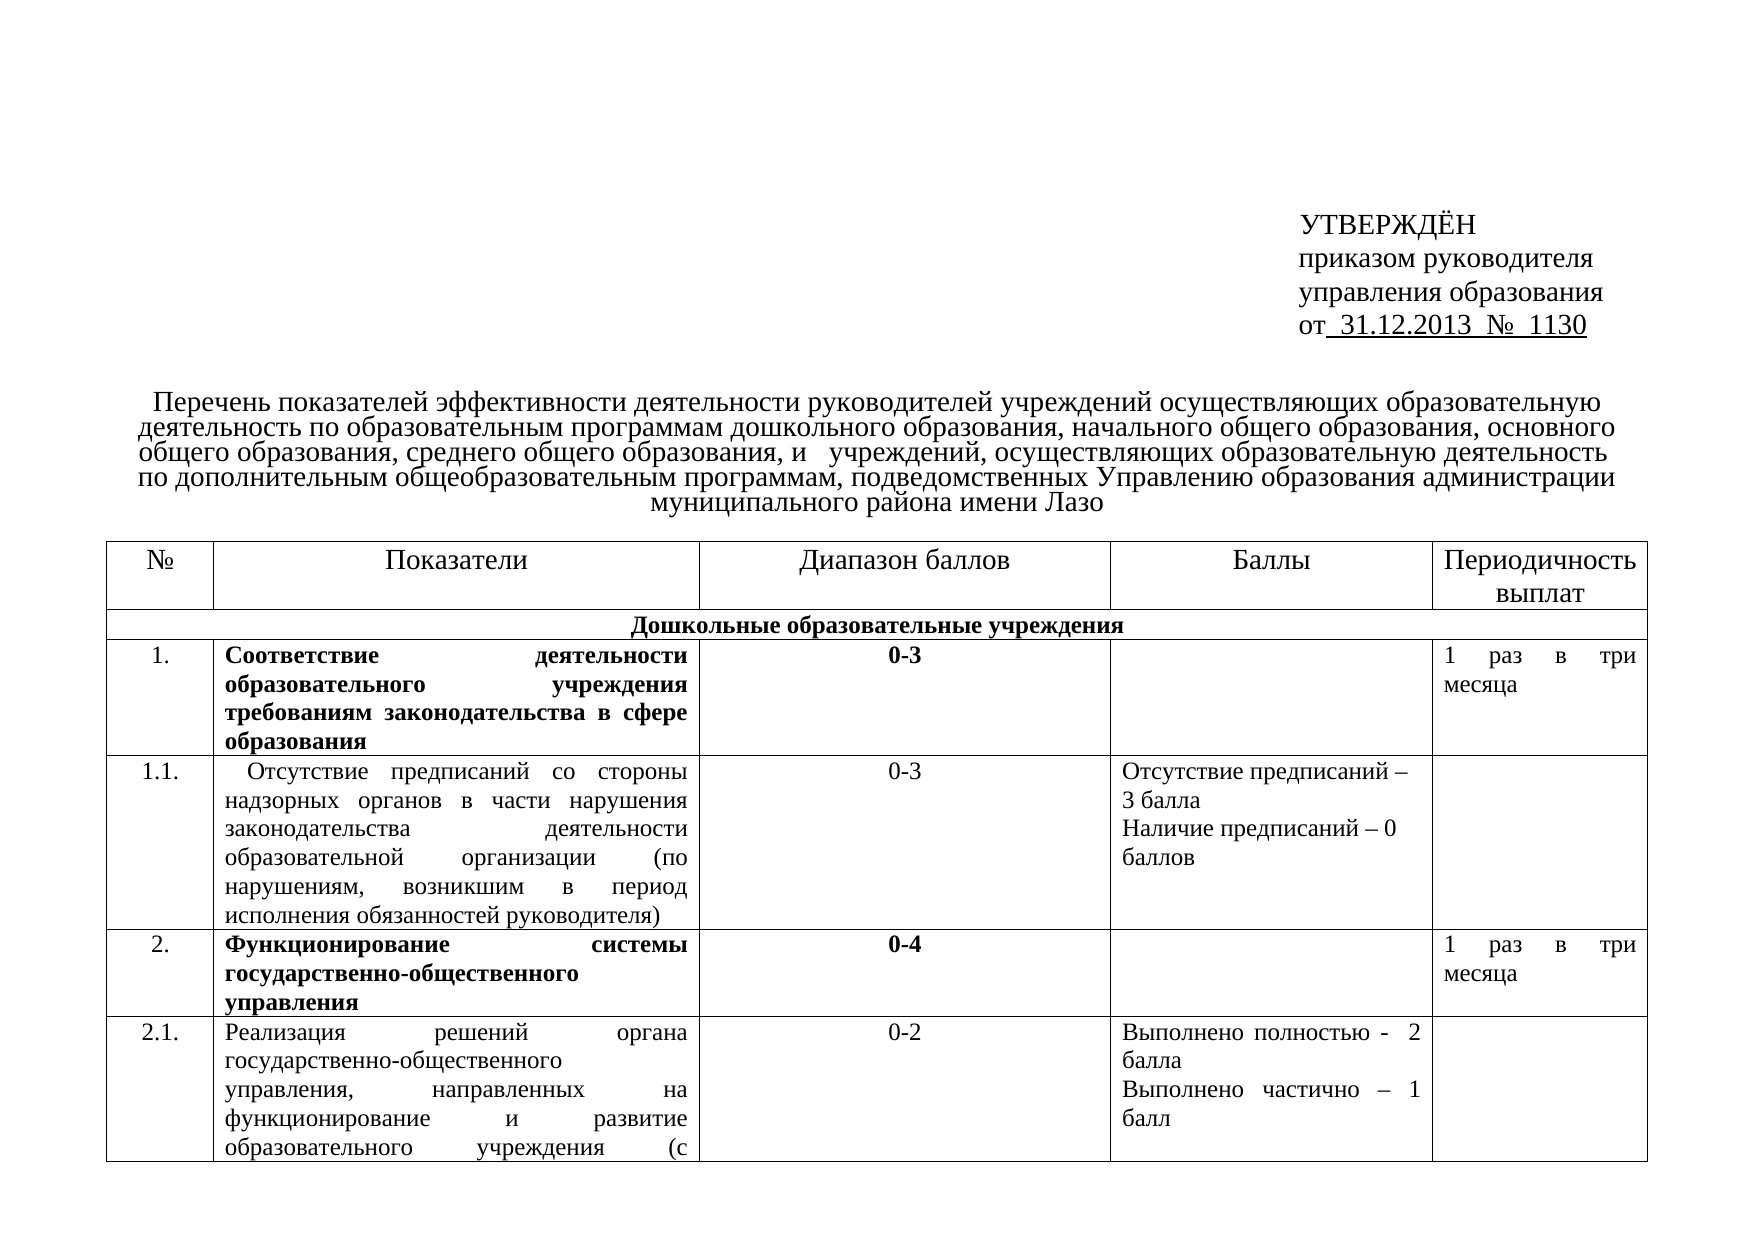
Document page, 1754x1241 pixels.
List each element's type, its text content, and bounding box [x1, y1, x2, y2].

table_cell 0-3 [700, 640, 1110, 755]
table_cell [214, 1017, 699, 1161]
table_cell 2. [107, 930, 213, 1016]
table_cell [1111, 930, 1432, 1016]
table_cell 1 раз в три месяца [1433, 640, 1647, 755]
table_cell Функционирование системы государственно-общественного управления [214, 930, 699, 1016]
table_cell 0-3 [700, 756, 1110, 928]
table_header Периодичность выплат [1433, 542, 1647, 609]
table_cell 1.1. [107, 756, 213, 928]
table_header Показатели [214, 542, 699, 609]
table_header Диапазон баллов [700, 542, 1110, 609]
table_cell Отсутствие предписаний – 3 балла Наличие предписаний – 0 баллов [1111, 756, 1432, 928]
table_cell [1433, 1017, 1647, 1161]
text Перечень показателей эффективности деятельности руководителей учреждений осуществляющих образовательную деятельность по образовательным программам дошкольного образования, начального общего образования, основного общего образования, среднего общего образования, и учреждений, осуществляющих образовательную деятельность по дополнительным общеобразовательным программам, подведомственных Управлению образования администрации муниципального района имени Лазо [118, 391, 1636, 516]
table_header Баллы [1111, 542, 1432, 609]
table_cell 1 раз в три месяца [1433, 930, 1647, 1016]
table_cell Соответствие деятельности образовательного учреждения требованиям законодательства в сфере образования [214, 640, 699, 755]
table_cell [1433, 756, 1647, 928]
table_cell 2.1. [107, 1017, 213, 1161]
text приказом руководителя управления образования [1298, 240, 1636, 307]
table_header № [107, 542, 213, 609]
table_cell 0-2 [700, 1017, 1110, 1161]
text УТВЕРЖДЁН [118, 207, 1636, 240]
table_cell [1111, 1017, 1432, 1161]
table_cell Дошкольные образовательные учреждения [107, 610, 1647, 639]
table_cell 1. [107, 640, 213, 755]
table_cell [1111, 640, 1432, 755]
text от 31.12.2013 № 1130 [1298, 307, 1636, 341]
table_cell Отсутствие предписаний со стороны надзорных органов в части нарушения законодательства деятельности образовательной организации (по нарушениям, возникшим в период исполнения обязанностей руководителя) [214, 756, 699, 928]
table_cell 0-4 [700, 930, 1110, 1016]
